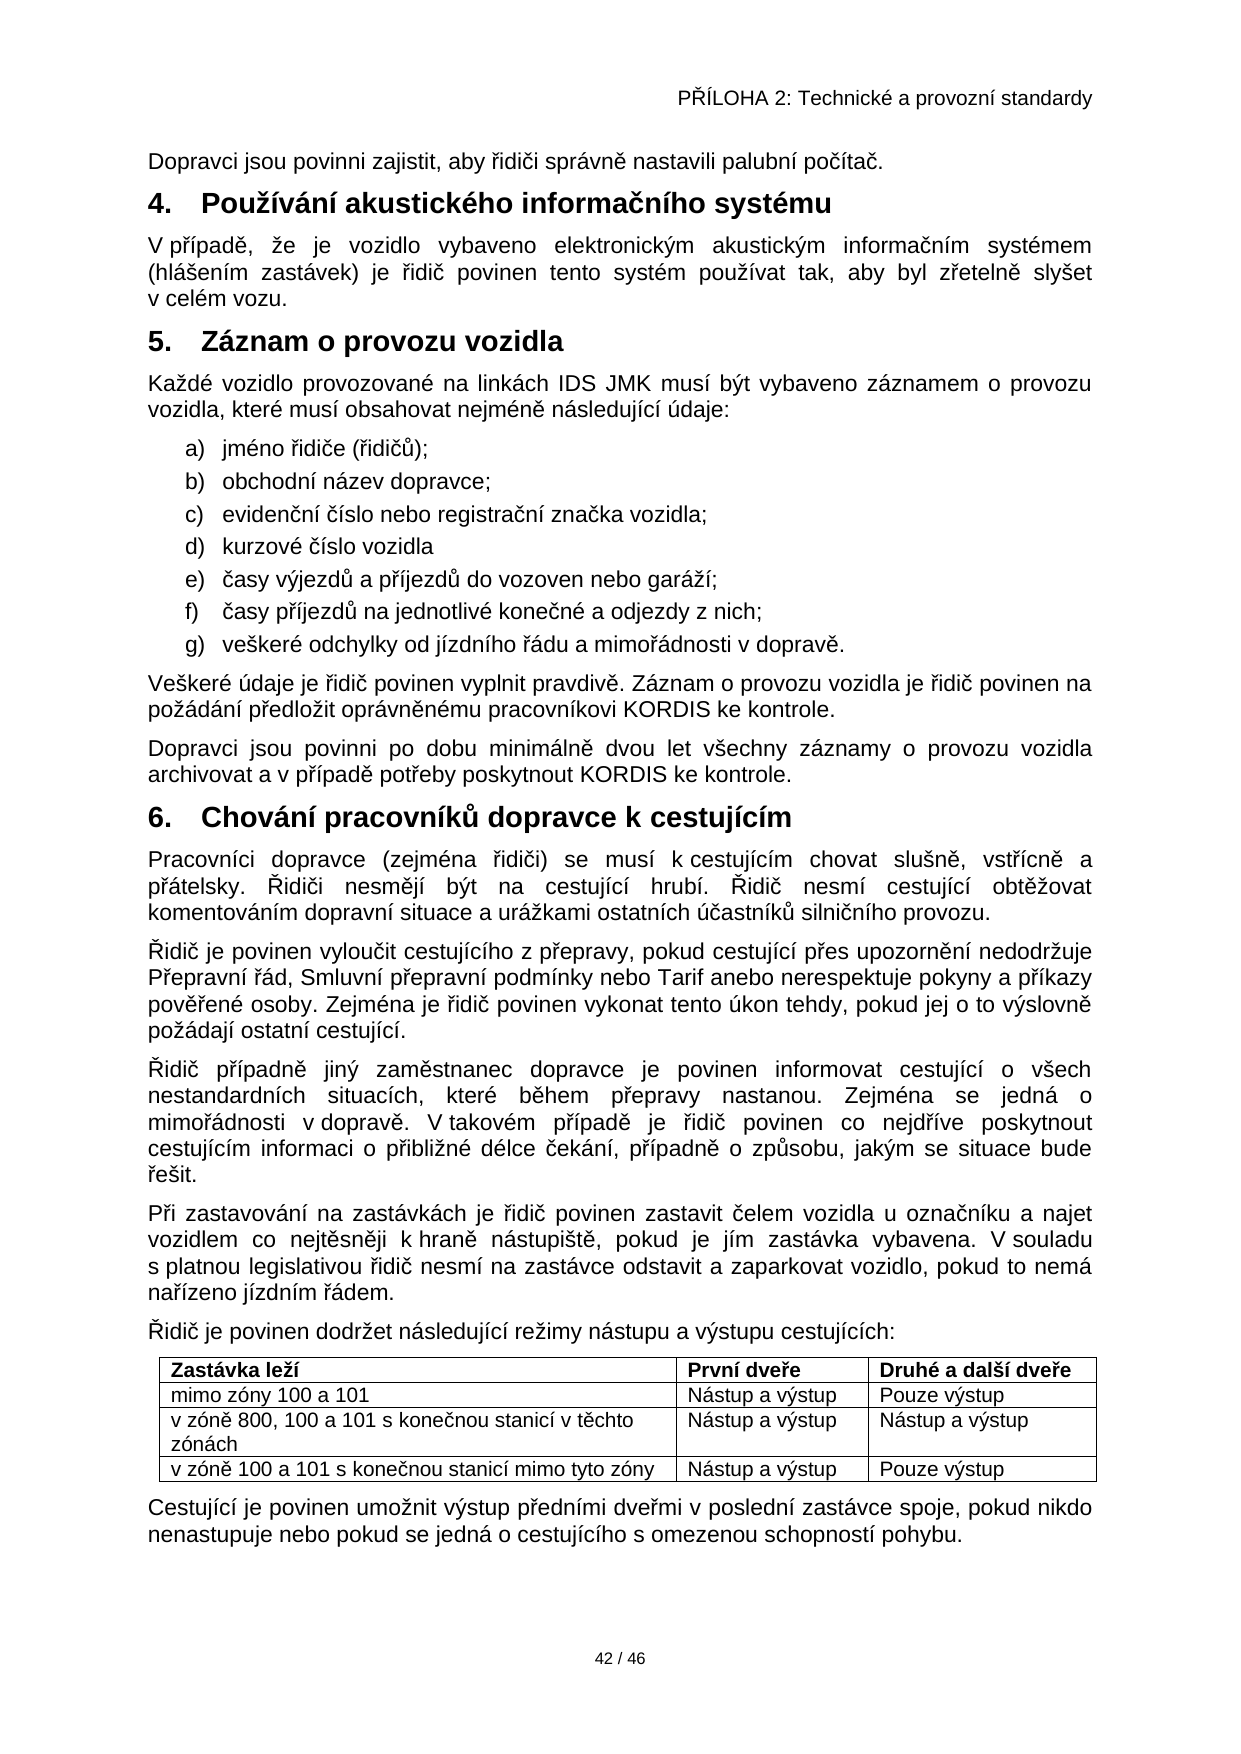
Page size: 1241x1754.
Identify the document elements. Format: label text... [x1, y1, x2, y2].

text Každé vozidlo provozované na linkách IDS JMK musí být vybaveno záznamem o provozu vozidla, které musí obsahovat nejméně následující údaje: [148, 370, 1093, 423]
table_header První dveře [677, 1358, 868, 1382]
text Dopravci jsou povinni zajistit, aby řidiči správně nastavili palubní počítač. [148, 148, 1093, 174]
text Dopravci jsou povinni po dobu minimálně dvou let všechny záznamy o provozu vozidla archivovat a v případě potřeby poskytnout KORDIS ke kontrole. [148, 735, 1093, 788]
text V případě, že je vozidlo vybaveno elektronickým akustickým informačním systémem (hlášením zastávek) je řidič povinen tento systém používat tak, aby byl zřetelně slyšet v celém vozu. [148, 232, 1093, 312]
subtitle Používání akustického informačního systému [148, 186, 1093, 220]
text Veškeré údaje je řidič povinen vyplnit pravdivě. Záznam o provozu vozidla je řidič povinen na požádání předložit oprávněnému pracovníkovi KORDIS ke kontrole. [148, 670, 1093, 722]
table_header Zastávka leží [160, 1358, 676, 1382]
text Řidič je povinen vyloučit cestujícího z přepravy, pokud cestující přes upozornění nedodržuje Přepravní řád, Smluvní přepravní podmínky nebo Tarif anebo nerespektuje pokyny a příkazy pověřené osoby. Zejména je řidič povinen vykonat tento úkon tehdy, pokud jej o to výslovně požádají ostatní cestující. [148, 938, 1093, 1043]
text Při zastavování na zastávkách je řidič povinen zastavit čelem vozidla u označníku a najet vozidlem co nejtěsněji k hraně nástupiště, pokud je jím zastávka vybavena. V souladu s platnou legislativou řidič nesmí na zastávce odstavit a zaparkovat vozidlo, pokud to nemá nařízeno jízdním řádem. [148, 1200, 1093, 1305]
list jméno řidiče (řidičů); [185, 435, 1093, 462]
text Řidič případně jiný zaměstnanec dopravce je povinen informovat cestující o všech nestandardních situacích, které během přepravy nastanou. Zejména se jedná o mimořádnosti v dopravě. V takovém případě je řidič povinen co nejdříve poskytnout cestujícím informaci o přibližné délce čekání, případně o způsobu, jakým se situace bude řešit. [148, 1056, 1093, 1187]
table_cell mimo zóny 100 a 101 [160, 1383, 676, 1407]
list časy výjezdů a příjezdů do vozoven nebo garáží; [185, 566, 1093, 592]
subtitle Záznam o provozu vozidla [148, 324, 1093, 358]
list časy příjezdů na jednotlivé konečné a odjezdy z nich; [185, 598, 1093, 625]
subtitle Chování pracovníků dopravce k cestujícím [148, 800, 1093, 834]
table_cell Pouze výstup [869, 1457, 1096, 1481]
list obchodní název dopravce; [185, 468, 1093, 494]
table_cell Nástup a výstup [677, 1383, 868, 1407]
text Pracovníci dopravce (zejména řidiči) se musí k cestujícím chovat slušně, vstřícně a přátelsky. Řidiči nesmějí být na cestující hrubí. Řidič nesmí cestující obtěžovat komentováním dopravní situace a urážkami ostatních účastníků silničního provozu. [148, 846, 1093, 925]
table_cell Nástup a výstup [869, 1408, 1096, 1456]
table_cell v zóně 100 a 101 s konečnou stanicí mimo tyto zóny [160, 1457, 676, 1481]
list veškeré odchylky od jízdního řádu a mimořádnosti v dopravě. [185, 631, 1093, 657]
table_cell Nástup a výstup [677, 1408, 868, 1456]
list kurzové číslo vozidla [185, 533, 1093, 559]
table_header Druhé a další dveře [869, 1358, 1096, 1382]
table_cell Pouze výstup [869, 1383, 1096, 1407]
text Řidič je povinen dodržet následující režimy nástupu a výstupu cestujících: [148, 1318, 1093, 1344]
list evidenční číslo nebo registrační značka vozidla; [185, 501, 1093, 527]
text Cestující je povinen umožnit výstup předními dveřmi v poslední zastávce spoje, pokud nikdo nenastupuje nebo pokud se jedná o cestujícího s omezenou schopností pohybu. [148, 1494, 1093, 1547]
table_cell v zóně 800, 100 a 101 s konečnou stanicí v těchto zónách [160, 1408, 676, 1456]
table_cell Nástup a výstup [677, 1457, 868, 1481]
